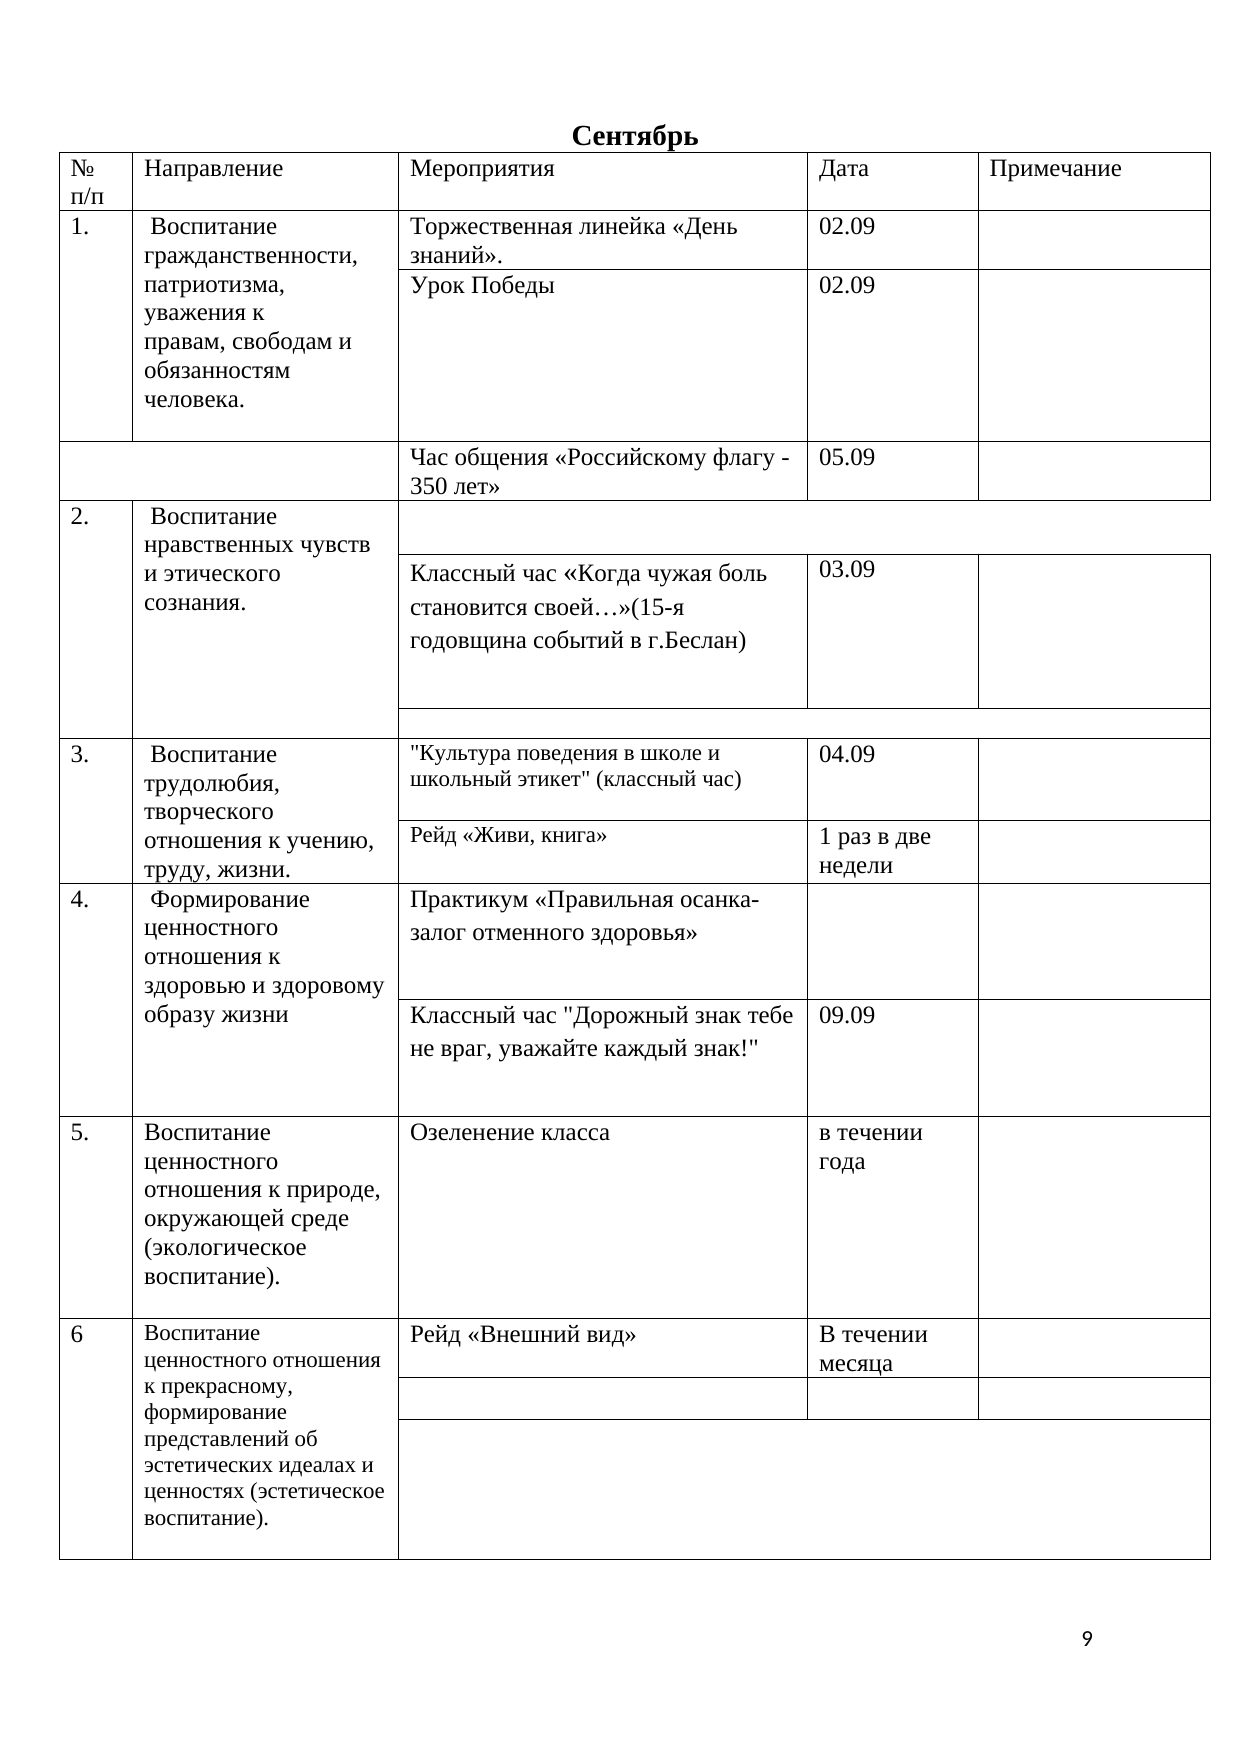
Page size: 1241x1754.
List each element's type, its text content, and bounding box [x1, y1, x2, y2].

table_cell Воспитание нравственных чувств и этического сознания. [133, 501, 398, 738]
table_cell [808, 1378, 978, 1419]
table_cell [979, 1319, 1210, 1377]
text Сентябрь [177, 118, 1093, 152]
table_cell Классный час «Когда чужая боль становится своей…»(15-я годовщина событий в г.Беслан) [399, 555, 807, 708]
table_header Направление [133, 153, 398, 210]
table_cell [979, 1378, 1210, 1419]
table_cell 05.09 [808, 442, 978, 500]
table_cell Час общения «Российскому флагу -350 лет» [399, 442, 807, 500]
table_cell Воспитание трудолюбия, творческого отношения к учению, труду, жизни. [133, 739, 398, 883]
table_cell Воспитание гражданственности, патриотизма, уважения к правам, свободам и обязанностям человека. [133, 211, 398, 441]
table_cell 1. [60, 211, 132, 441]
table_header № п/п [60, 153, 132, 210]
table_cell [399, 1378, 807, 1419]
table_cell 03.09 [808, 555, 978, 708]
table_cell Классный час "Дорожный знак тебе не враг, уважайте каждый знак!" [399, 1000, 807, 1116]
table_cell 5. [60, 1117, 132, 1318]
table_cell [399, 709, 1210, 738]
table_cell 2. [60, 501, 132, 738]
table_header Дата [808, 153, 978, 210]
table_cell [979, 555, 1210, 708]
table_cell Воспитание ценностного отношения к природе, окружающей среде (экологическое воспитание). [133, 1117, 398, 1318]
table_cell [979, 739, 1210, 820]
table_cell Рейд «Живи, книга» [399, 821, 807, 883]
table_cell [979, 442, 1210, 500]
table_cell 1 раз в две недели [808, 821, 978, 883]
table_cell 3. [60, 739, 132, 883]
table_cell Рейд «Внешний вид» [399, 1319, 807, 1377]
table_cell 6 [60, 1319, 132, 1559]
table_cell [979, 211, 1210, 269]
table_cell Озеленение класса [399, 1117, 807, 1318]
table_cell [399, 1420, 1210, 1559]
table_cell [60, 442, 398, 500]
table_cell Урок Победы [399, 270, 807, 441]
table_cell "Культура поведения в школе и школьный этикет" (классный час) [399, 739, 807, 820]
table_cell [979, 821, 1210, 883]
table_header Мероприятия [399, 153, 807, 210]
table_cell 02.09 [808, 211, 978, 269]
table_cell 04.09 [808, 739, 978, 820]
table_cell [979, 1000, 1210, 1116]
table_cell Воспитание ценностного отношения к прекрасному, формирование представлений об эстетических идеалах и ценностях (эстетическое воспитание). [133, 1319, 398, 1559]
table_cell Формирование ценностного отношения к здоровью и здоровому образу жизни [133, 884, 398, 1116]
table_cell Практикум «Правильная осанка-залог отменного здоровья» [399, 884, 807, 999]
table_cell в течении года [808, 1117, 978, 1318]
table_header Примечание [979, 153, 1210, 210]
table_cell [979, 884, 1210, 999]
table_cell Торжественная линейка «День знаний». [399, 211, 807, 269]
table_cell [808, 884, 978, 999]
table_cell 02.09 [808, 270, 978, 441]
table_cell [979, 270, 1210, 441]
table_cell 4. [60, 884, 132, 1116]
table_cell 09.09 [808, 1000, 978, 1116]
table_cell В течении месяца [808, 1319, 978, 1377]
table_cell [979, 1117, 1210, 1318]
